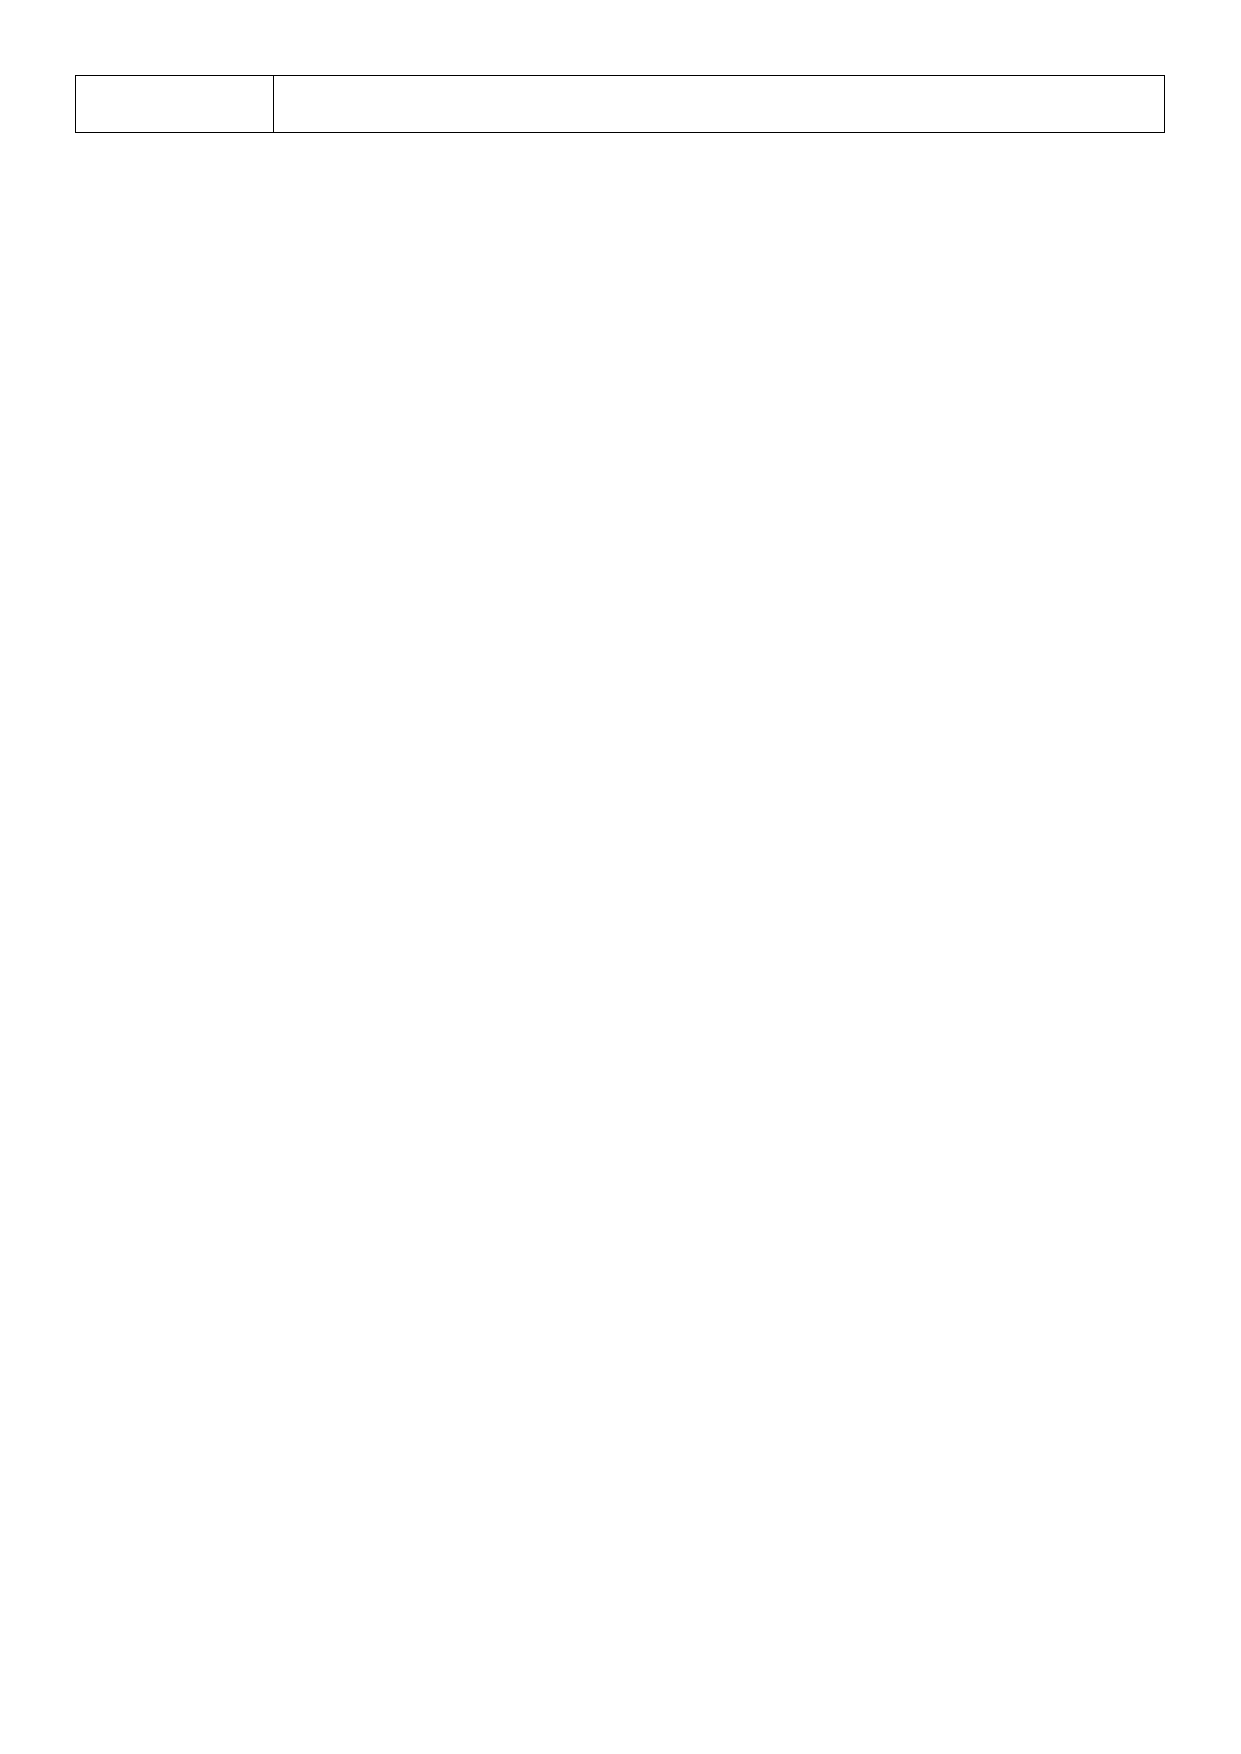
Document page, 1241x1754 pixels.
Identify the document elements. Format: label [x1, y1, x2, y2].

table_cell [76, 76, 273, 132]
table_cell [274, 76, 1164, 132]
